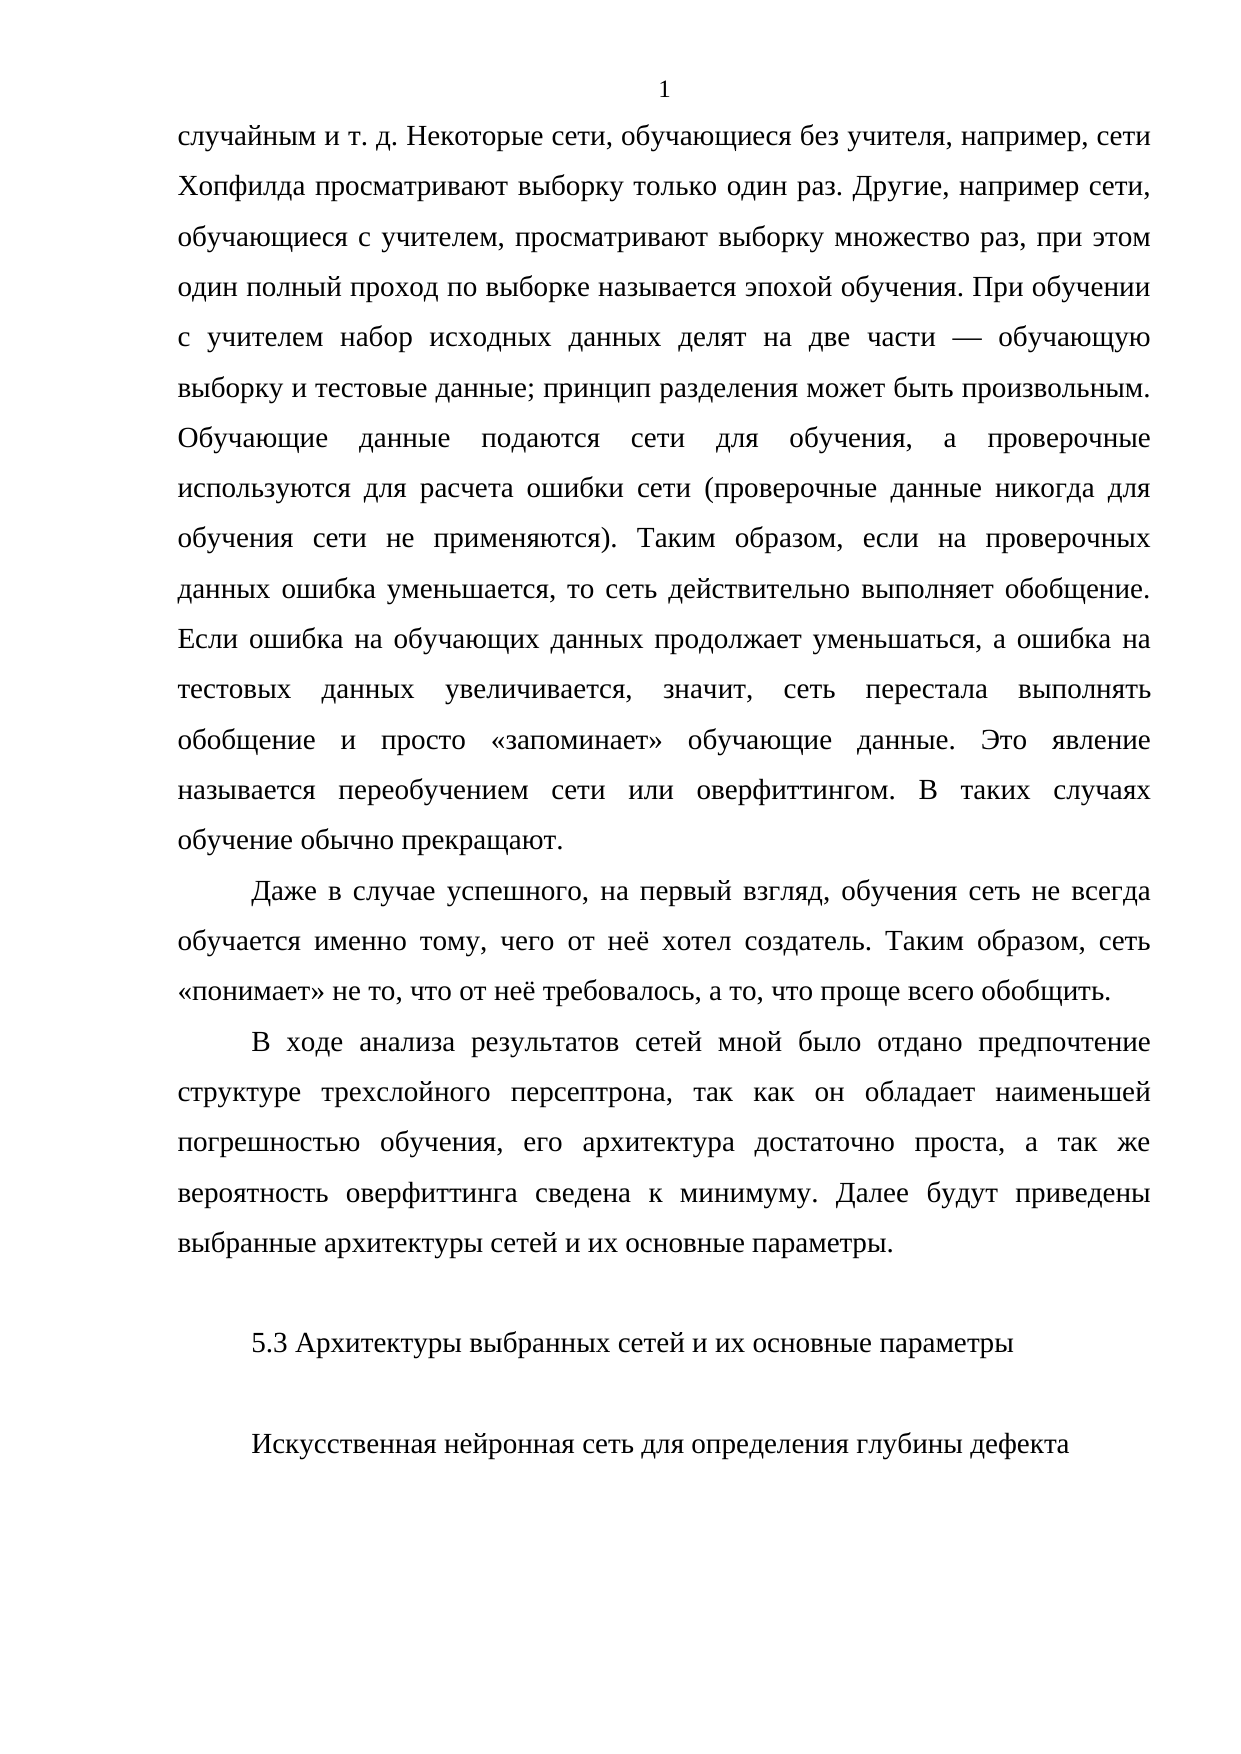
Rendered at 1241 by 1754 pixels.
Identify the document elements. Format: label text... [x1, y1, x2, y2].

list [177, 118, 1152, 856]
list Даже в случае успешного, на первый взгляд, обучения сеть не всегда обучается именно тому, чего от неё хотел создатель. Таким образом, сеть «понимает» не то, что от неё требовалось, а то, что проще всего обобщить. [177, 873, 1152, 1007]
text 5.3 Архитектуры выбранных сетей и их основные параметры [177, 1326, 1152, 1359]
list Искусственная нейронная сеть для определения глубины дефекта [177, 1426, 1152, 1460]
list В ходе анализа результатов сетей мной было отдано предпочтение структуре трехслойного персептрона, так как он обладает наименьшей погрешностью обучения, его архитектура достаточно проста, а так же вероятность оверфиттинга сведена к минимуму. Далее будут приведены выбранные архитектуры сетей и их основные параметры. [177, 1024, 1152, 1258]
